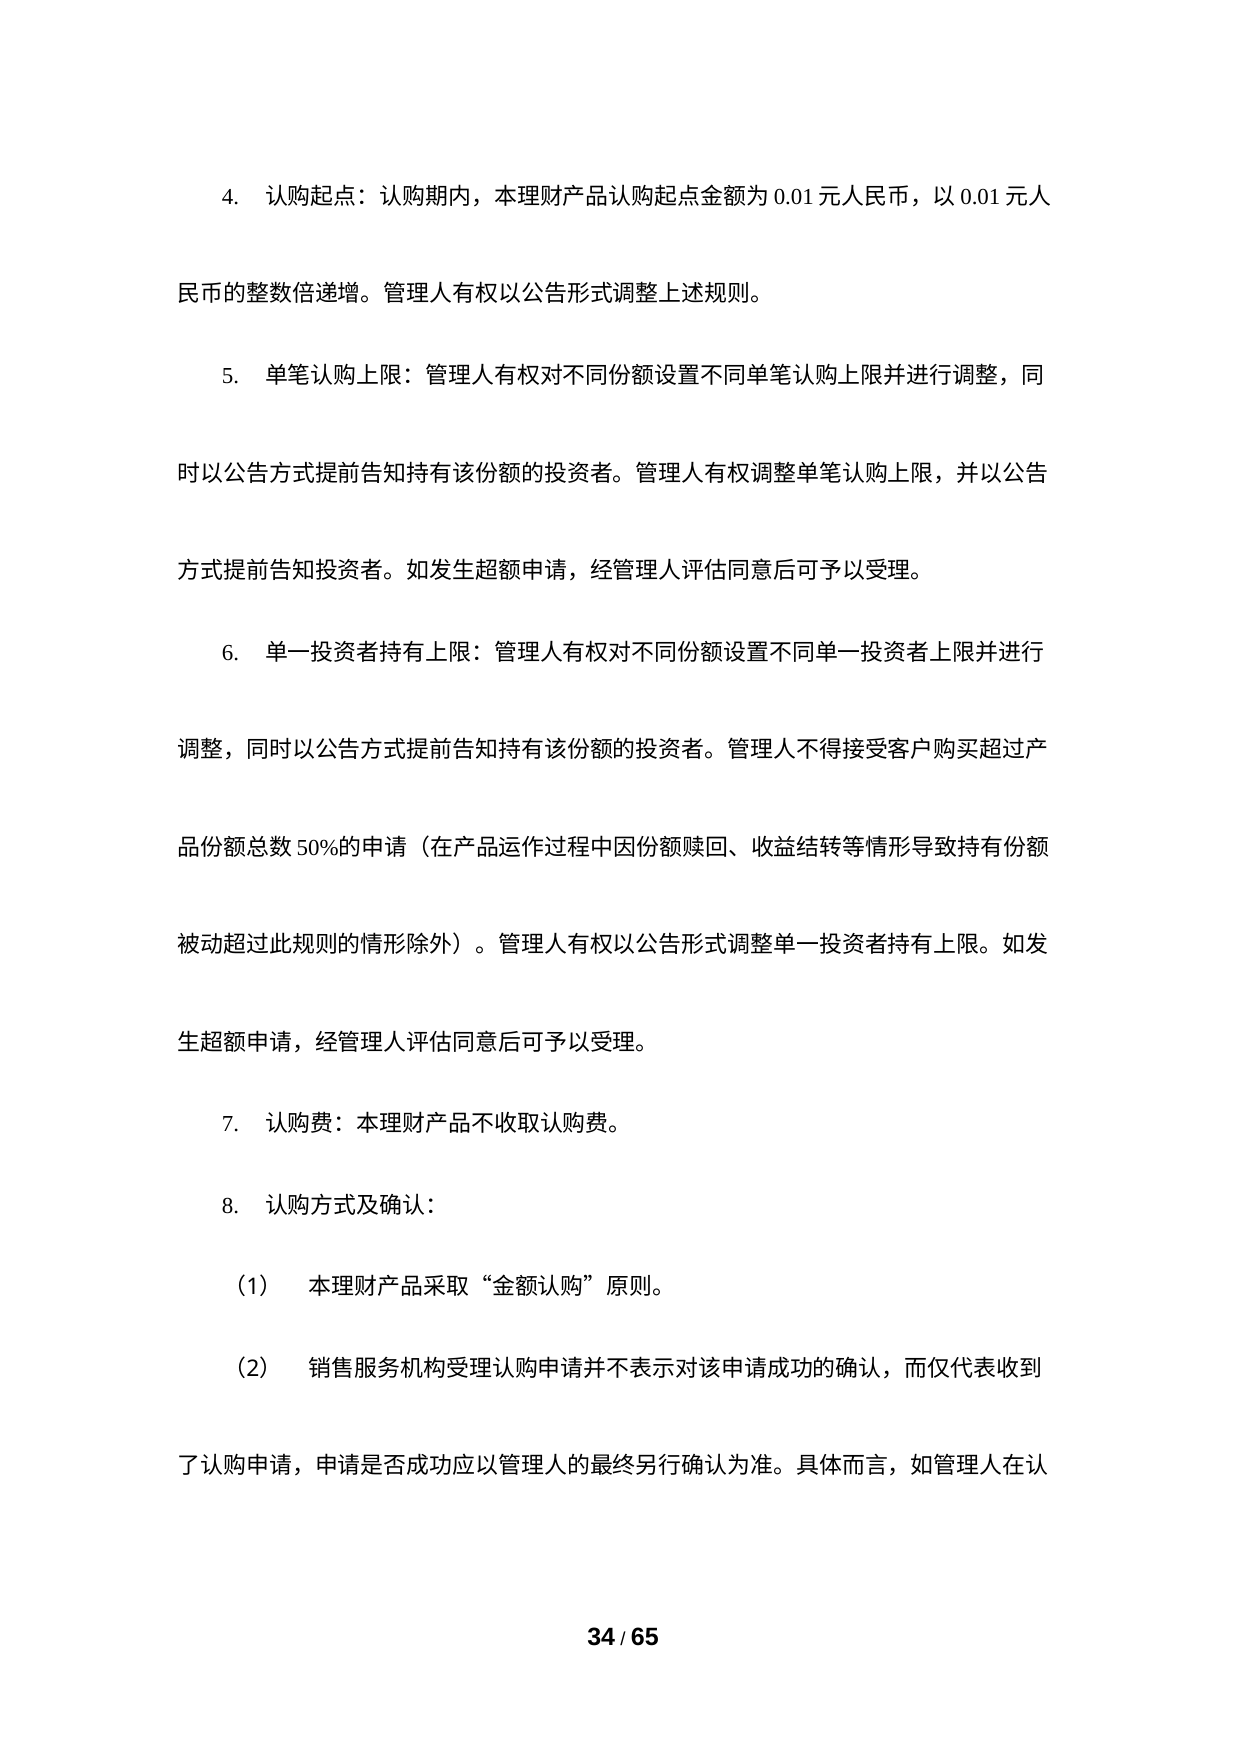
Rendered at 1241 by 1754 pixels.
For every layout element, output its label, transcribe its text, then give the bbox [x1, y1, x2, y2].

list 单一投资者持有上限：管理人有权对不同份额设置不同单一投资者上限并进行调整，同时以公告方式提前告知持有该份额的投资者。管理人不得接受客户购买超过产品份额总数50%的申请（在产品运作过程中因份额赎回、收益结转等情形导致持有份额被动超过此规则的情形除外）。管理人有权以公告形式调整单一投资者持有上限。如发生超额申请，经管理人评估同意后可予以受理。 [177, 618, 1063, 1073]
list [177, 1334, 1063, 1496]
list 认购费：本理财产品不收取认购费。 [177, 1089, 1063, 1154]
list 本理财产品采取“金额认购”原则。 [177, 1252, 1063, 1317]
list 认购方式及确认： [177, 1171, 1063, 1236]
list 单笔认购上限：管理人有权对不同份额设置不同单笔认购上限并进行调整，同时以公告方式提前告知持有该份额的投资者。管理人有权调整单笔认购上限，并以公告方式提前告知投资者。如发生超额申请，经管理人评估同意后可予以受理。 [177, 341, 1063, 601]
list 认购起点：认购期内，本理财产品认购起点金额为0.01元人民币，以0.01元人民币的整数倍递增。管理人有权以公告形式调整上述规则。 [177, 162, 1063, 324]
